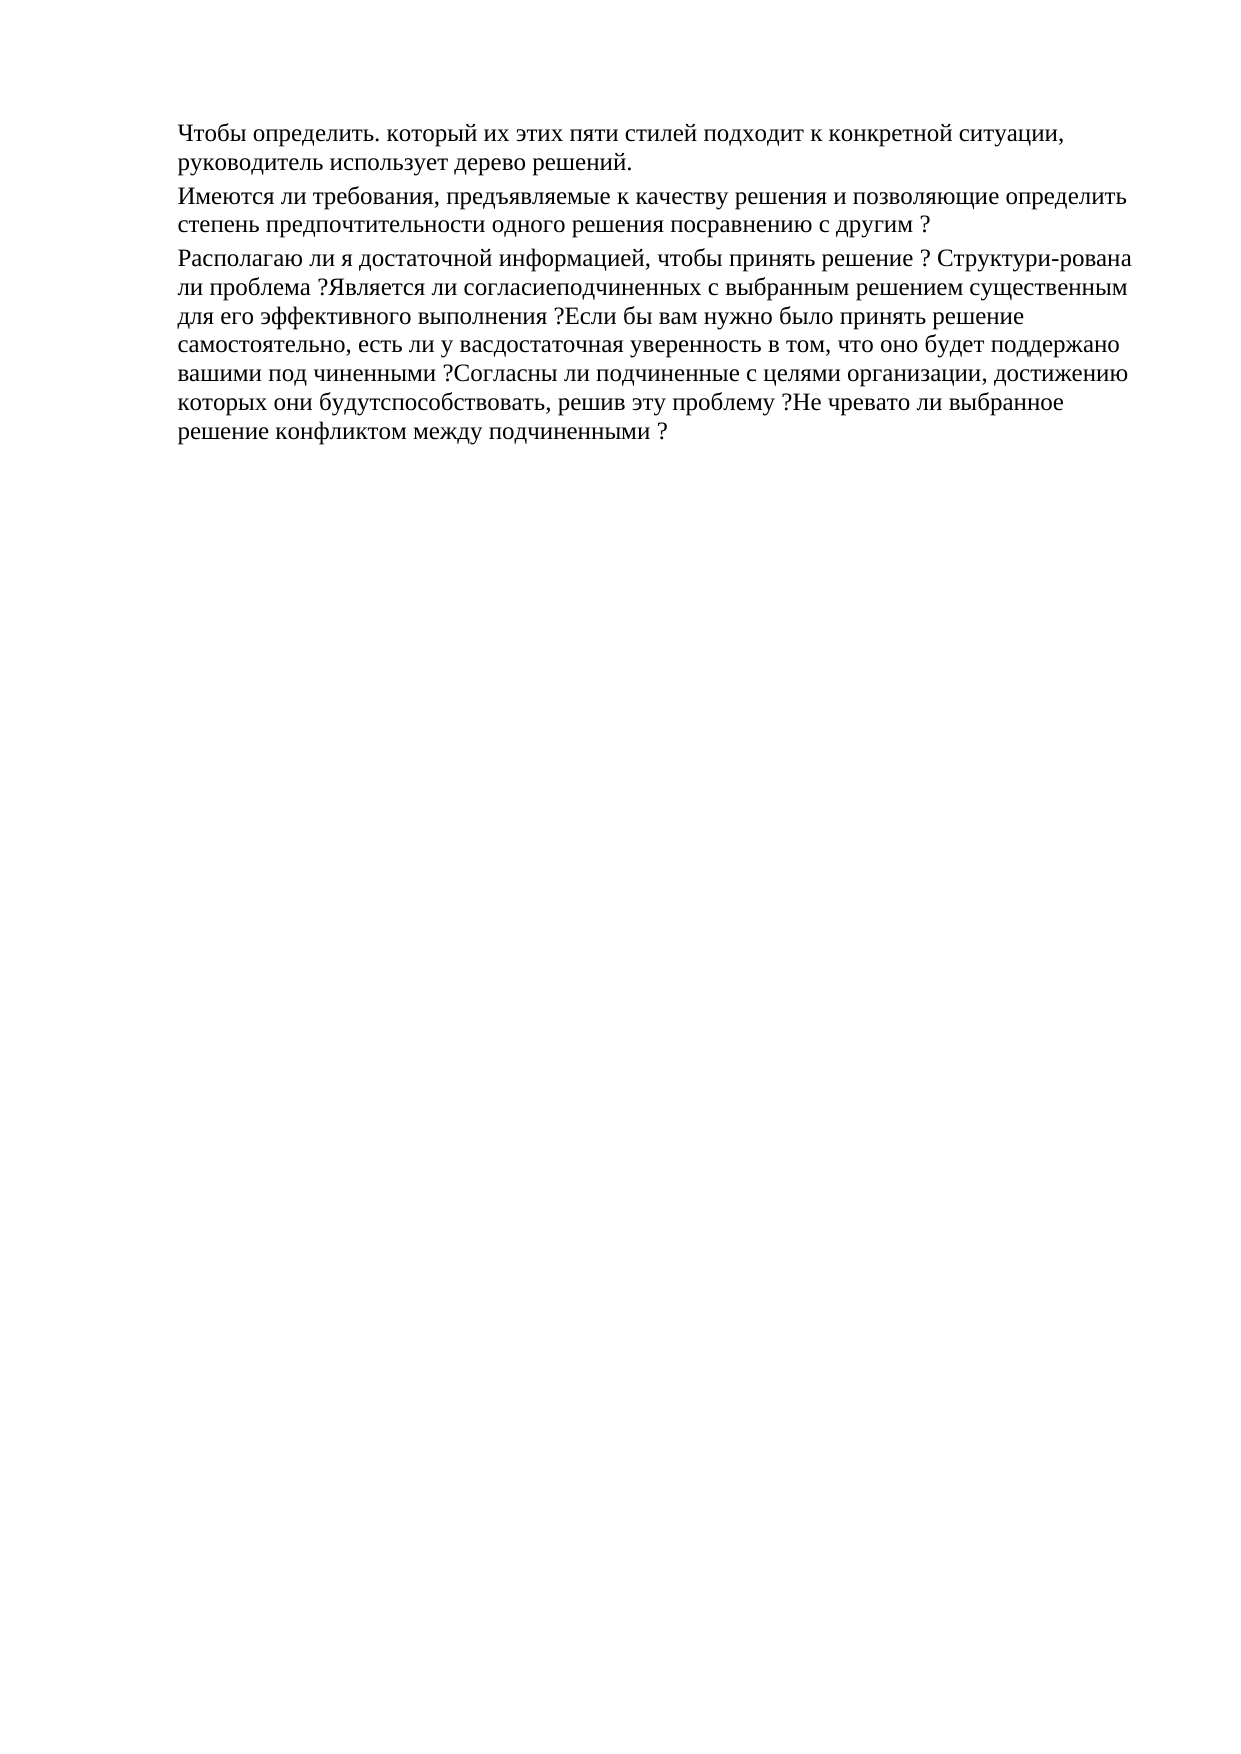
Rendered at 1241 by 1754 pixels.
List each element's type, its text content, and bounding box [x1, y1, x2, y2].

text Располагаю ли я достаточной информацией, чтобы принять решение ? Структури-рована ли проблема ?Является ли согласиеподчиненных с выбранным решением существенным для его эффективного выполнения ?Если бы вам нужно было принять решение самостоятельно, есть ли у васдостаточная уверенность в том, что оно будет поддержано вашими под чиненными ?Согласны ли подчиненные с целями организации, достижению которых они будутспособствовать, решив эту проблему ?Не чревато ли выбранное решение конфликтом между подчиненными ? [177, 243, 1152, 444]
text Имеются ли требования, предъявляемые к качеству решения и позволяющие определить степень предпочтительности одного решения посравнению с другим ? [177, 181, 1152, 238]
text Чтобы определить. который их этих пяти стилей подходит к конкретной ситуации, руководитель использует дерево решений. [177, 118, 1152, 176]
